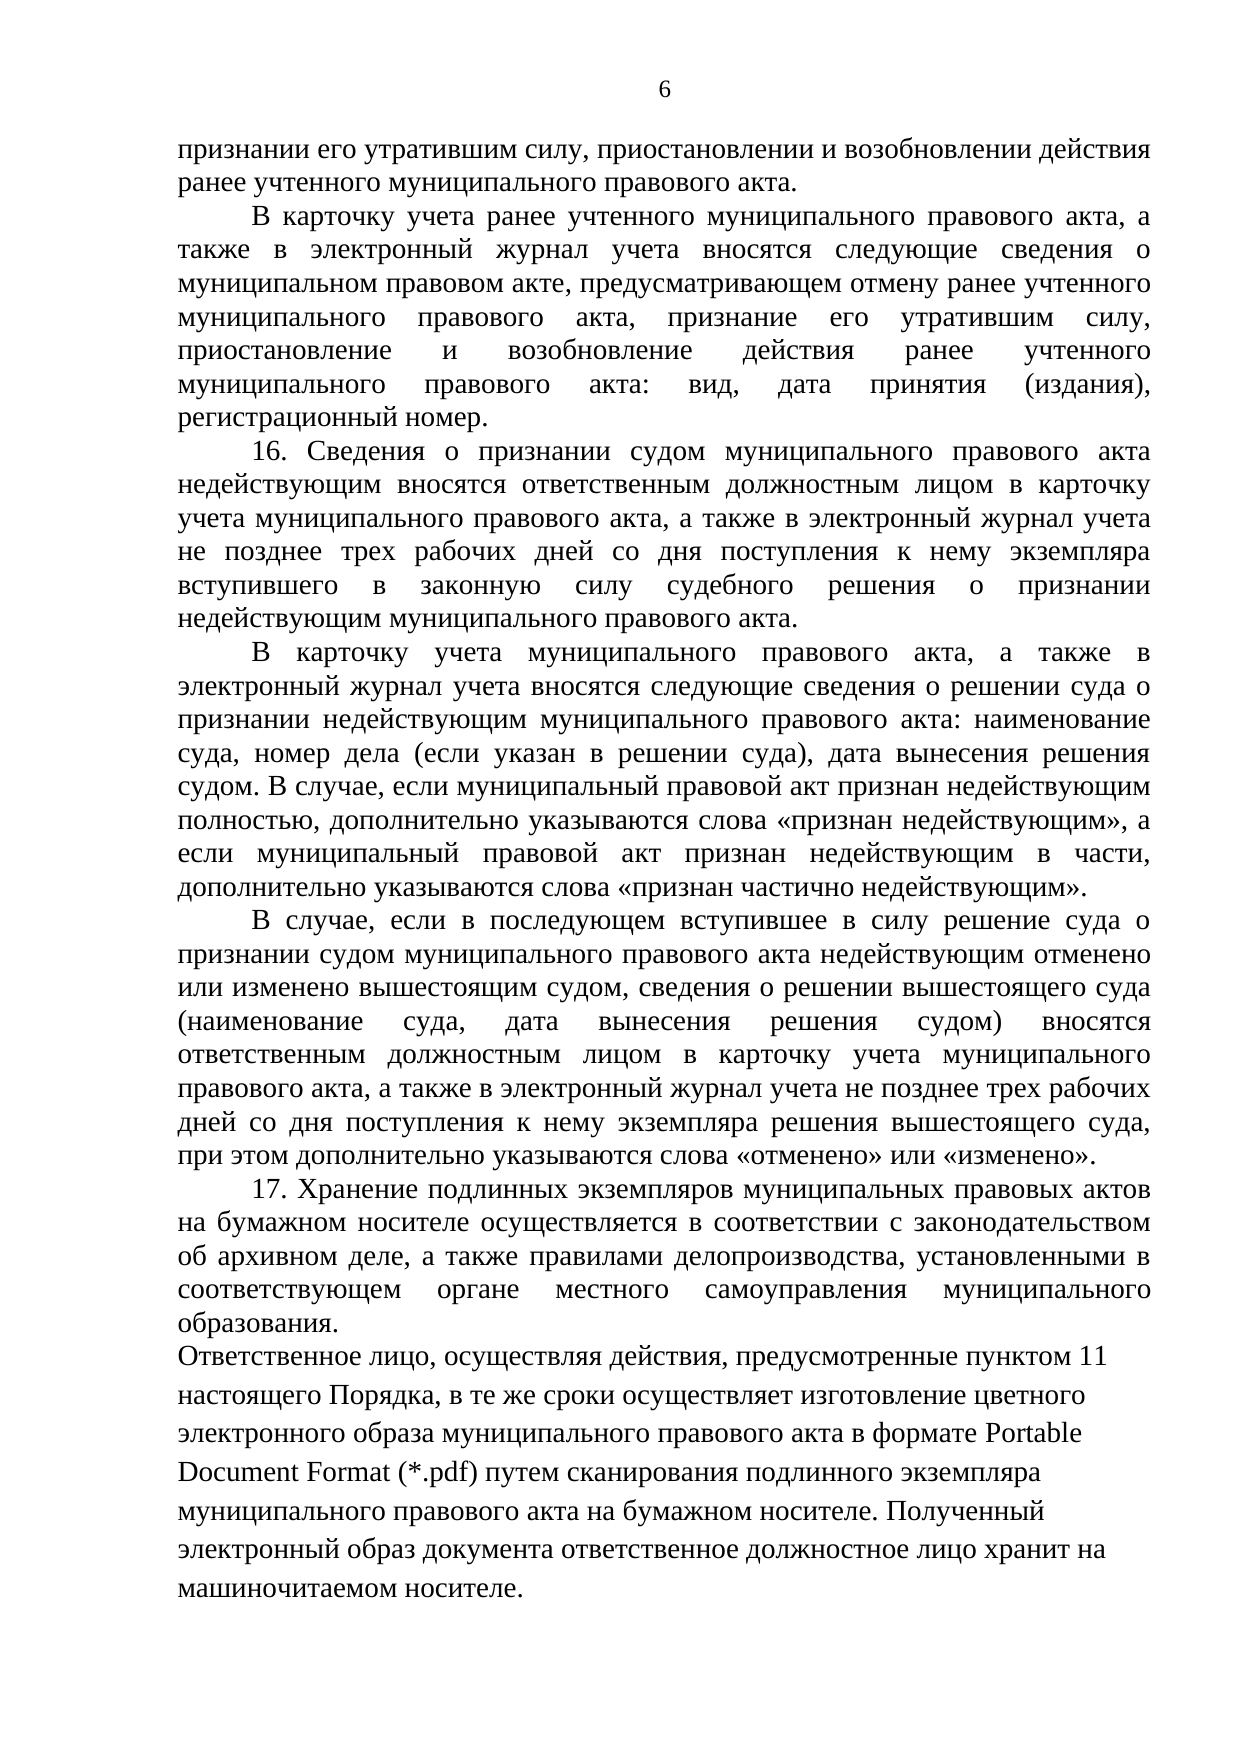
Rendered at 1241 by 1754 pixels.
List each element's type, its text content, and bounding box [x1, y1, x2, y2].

text 17. Хранение подлинных экземпляров муниципальных правовых актов на бумажном носителе осуществляется в соответствии с законодательством об архивном деле, а также правилами делопроизводства, установленными в соответствующем органе местного самоуправления муниципального образования. [177, 1171, 1152, 1338]
text 16. Сведения о признании судом муниципального правового акта недействующим вносятся ответственным должностным лицом в карточку учета муниципального правового акта, а также в электронный журнал учета не позднее трех рабочих дней со дня поступления к нему экземпляра вступившего в законную силу судебного решения о признании недействующим муниципального правового акта. [177, 433, 1152, 634]
text В карточку учета муниципального правового акта, а также в электронный журнал учета вносятся следующие сведения о решении суда о признании недействующим муниципального правового акта: наименование суда, номер дела (если указан в решении суда), дата вынесения решения судом. В случае, если муниципальный правовой акт признан недействующим полностью, дополнительно указываются слова «признан недействующим», а если муниципальный правовой акт признан недействующим в части, дополнительно указываются слова «признан частично недействующим». [177, 634, 1152, 902]
text В карточку учета ранее учтенного муниципального правового акта, а также в электронный журнал учета вносятся следующие сведения о муниципальном правовом акте, предусматривающем отмену ранее учтенного муниципального правового акта, признание его утратившим силу, приостановление и возобновление действия ранее учтенного муниципального правового акта: вид, дата принятия (издания), регистрационный номер. [177, 198, 1152, 433]
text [177, 131, 1152, 198]
text Ответственное лицо, осуществляя действия, предусмотренные пунктом 11 настоящего Порядка, в те же сроки осуществляет изготовление цветного электронного образа муниципального правового акта в формате Portable Document Format (*.pdf) путем сканирования подлинного экземпляра муниципального правового акта на бумажном носителе. Полученный электронный образ документа ответственное должностное лицо хранит на машиночитаемом носителе. [177, 1338, 1152, 1603]
text В случае, если в последующем вступившее в силу решение суда о признании судом муниципального правового акта недействующим отменено или изменено вышестоящим судом, сведения о решении вышестоящего суда (наименование суда, дата вынесения решения судом) вносятся ответственным должностным лицом в карточку учета муниципального правового акта, а также в электронный журнал учета не позднее трех рабочих дней со дня поступления к нему экземпляра решения вышестоящего суда, при этом дополнительно указываются слова «отменено» или «изменено». [177, 902, 1152, 1171]
